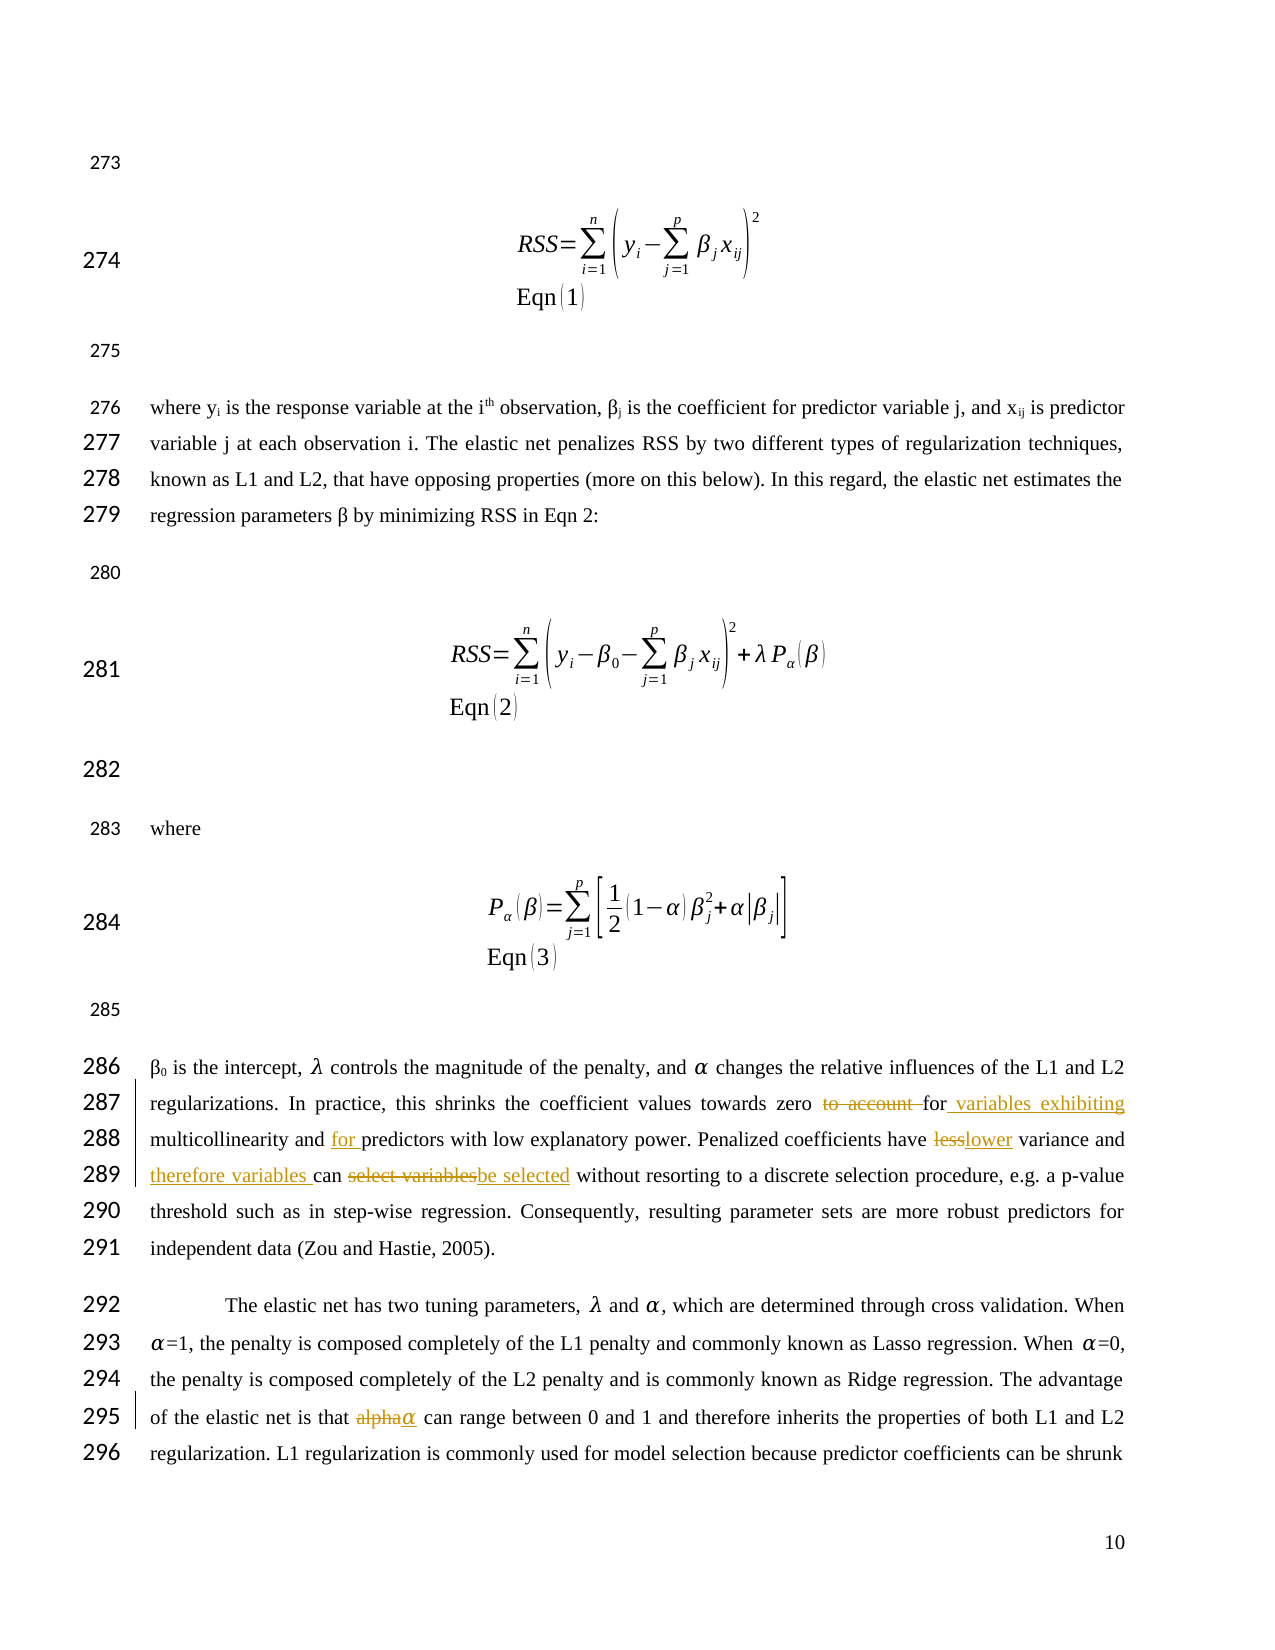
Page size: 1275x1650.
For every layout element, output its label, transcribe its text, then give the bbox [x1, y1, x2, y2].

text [150, 1292, 1125, 1465]
text β0 is the intercept, 𝜆 controls the magnitude of the penalty, and 𝛼 changes the relative influences of the L1 and L2 regularizations. In practice, this shrinks the coefficient values towards zero for multicollinearity and predictors with low explanatory power. Penalized coefficients have variance and can without resorting to a discrete selection procedure, e.g. a p-value threshold such as in step-wise regression. Consequently, resulting parameter sets are more robust predictors for independent data (Zou and Hastie, 2005). [150, 1054, 1125, 1259]
text where yi is the response variable at the ith observation, βj is the coefficient for predictor variable j, and xij is predictor variable j at each observation i. The elastic net penalizes RSS by two different types of regularization techniques, known as L1 and L2, that have opposing properties (more on this below). In this regard, the elastic net estimates the regression parameters β by minimizing RSS in Eqn 2: [150, 395, 1125, 527]
text where [150, 816, 1125, 840]
